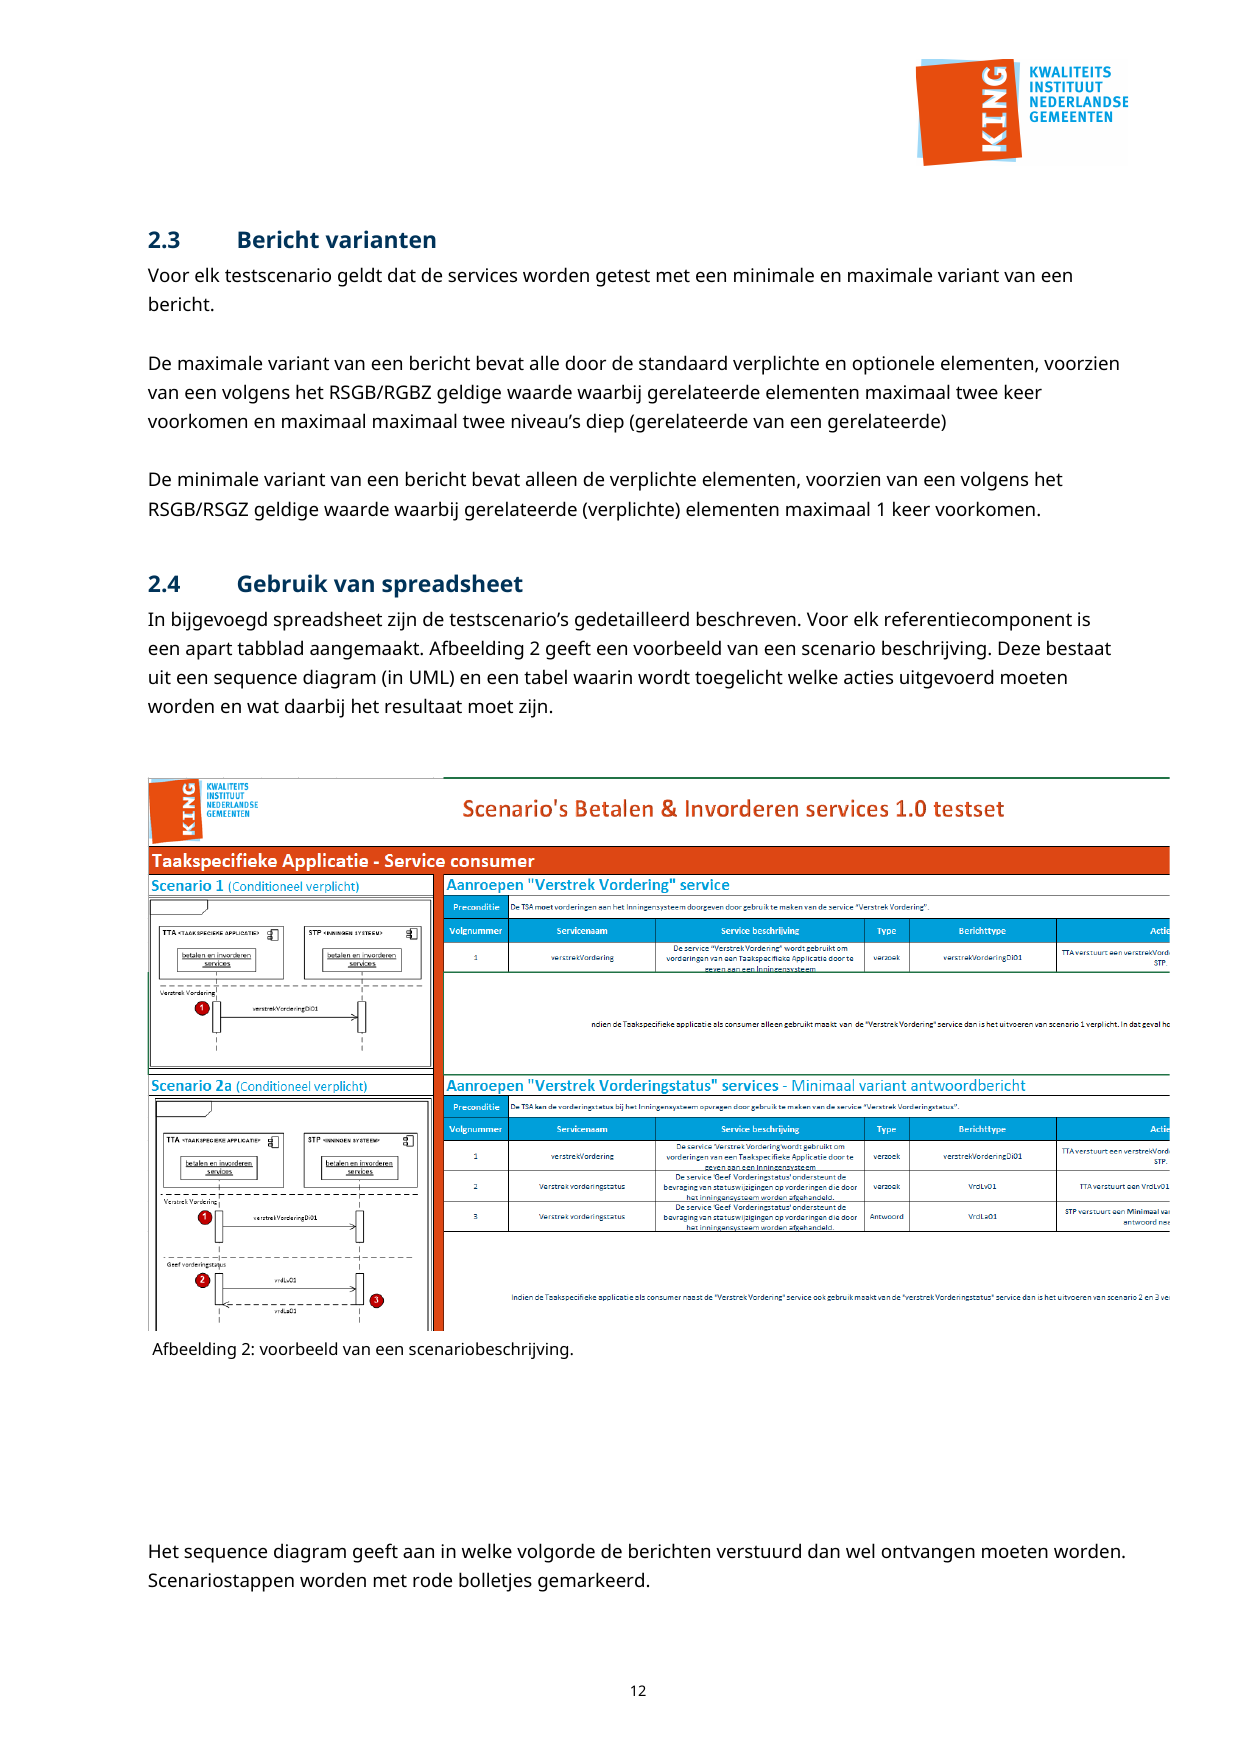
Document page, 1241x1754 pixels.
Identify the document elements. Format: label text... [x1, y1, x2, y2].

picture [915, 59, 1129, 166]
text Het sequence diagram geeft aan in welke volgorde de berichten verstuurd dan wel ontvangen moeten worden. Scenariostappen worden met rode bolletjes gemarkeerd. [148, 1535, 1128, 1593]
subtitle Bericht varianten [148, 207, 1128, 259]
text In bijgevoegd spreadsheet zijn de testscenario’s gedetailleerd beschreven. Voor elk referentiecomponent is een apart tabblad aangemaakt. Afbeelding 2 geeft een voorbeeld van een scenario beschrijving. Deze bestaat uit een sequence diagram (in UML) en een tabel waarin wordt toegelicht welke acties uitgevoerd moeten worden en wat daarbij het resultaat moet zijn. [148, 603, 1128, 719]
text Voor elk testscenario geldt dat de services worden getest met een minimale en maximale variant van een bericht. [148, 259, 1128, 317]
text De minimale variant van een bericht bevat alleen de verplichte elementen, voorzien van een volgens het RSGB/RSGZ geldige waarde waarbij gerelateerde (verplichte) elementen maximaal 1 keer voorkomen. [148, 463, 1128, 521]
text Afbeelding 2: voorbeeld van een scenariobeschrijving. [148, 1331, 1128, 1360]
text De maximale variant van een bericht bevat alle door de standaard verplichte en optionele elementen, voorzien van een volgens het RSGB/RGBZ geldige waarde waarbij gerelateerde elementen maximaal twee keer voorkomen en maximaal maximaal twee niveau’s diep (gerelateerde van een gerelateerde) [148, 346, 1128, 434]
picture [147, 777, 1170, 1331]
subtitle Gebruik van spreadsheet [148, 551, 1128, 603]
